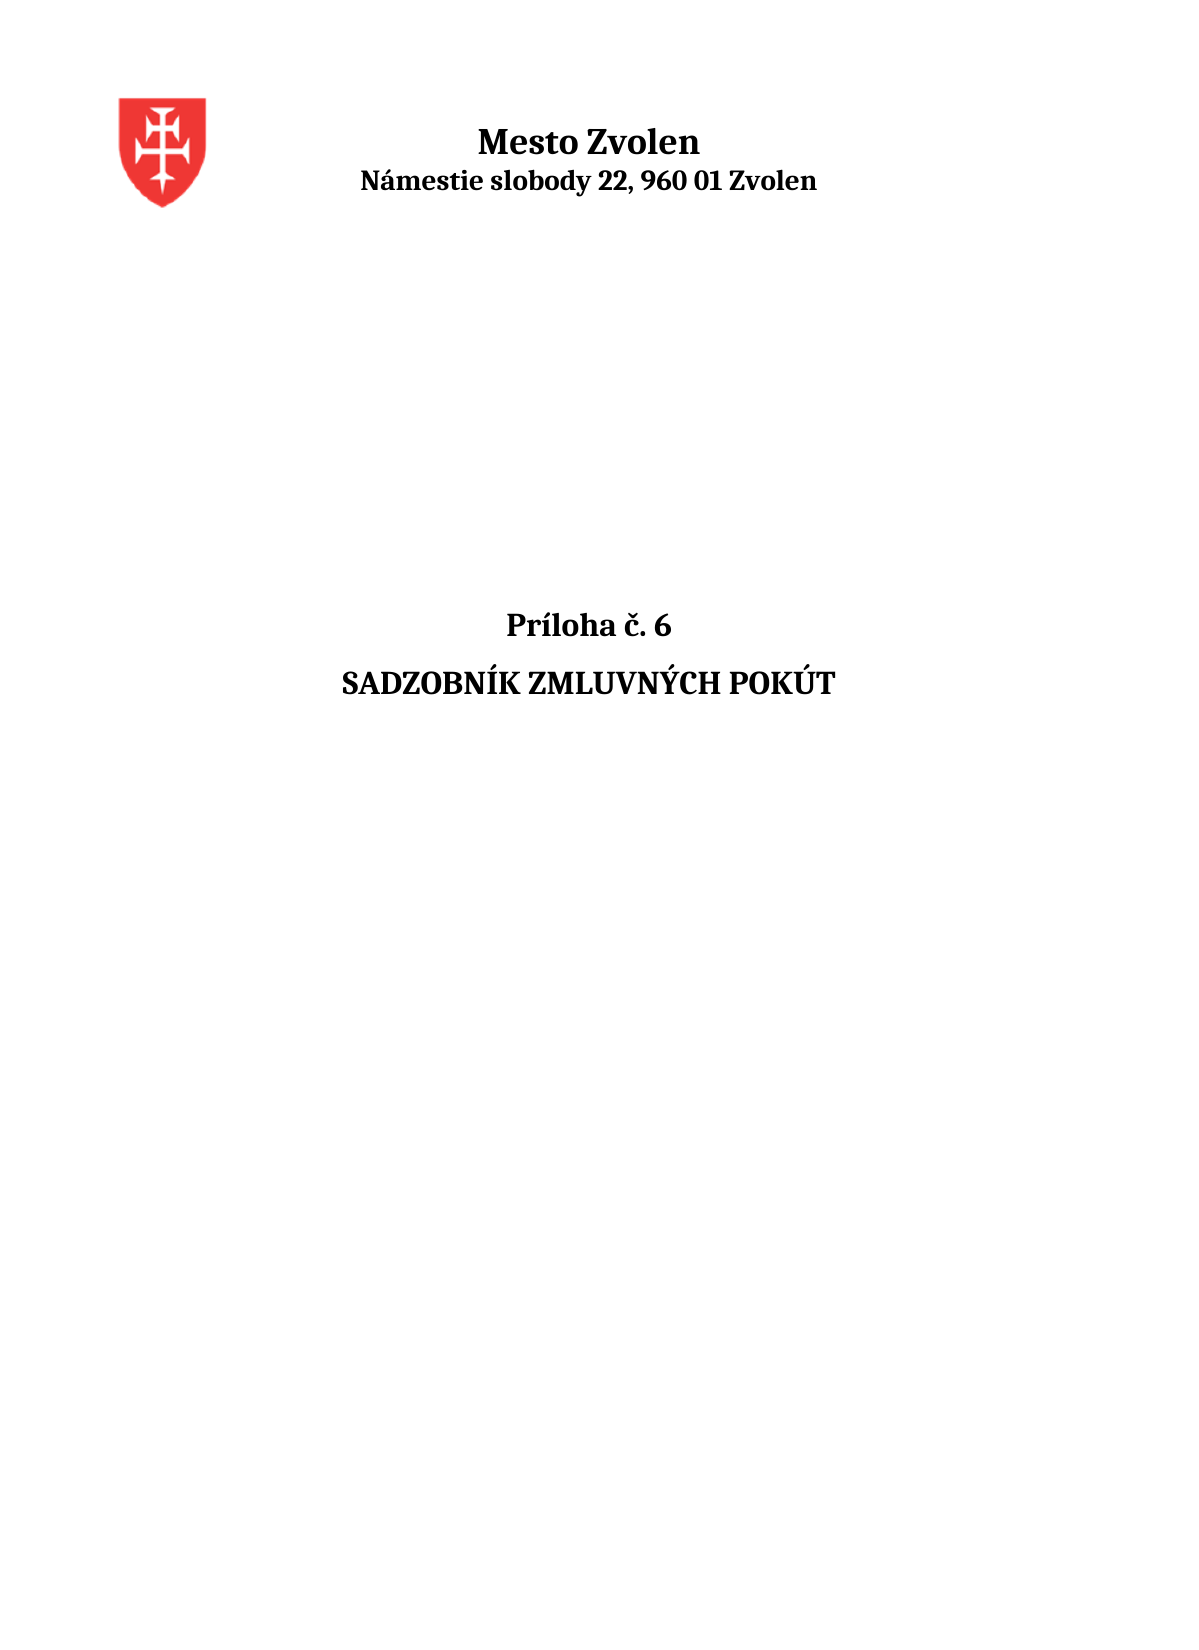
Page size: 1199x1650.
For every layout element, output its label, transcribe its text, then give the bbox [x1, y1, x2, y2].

text Príloha č. 6 [108, 606, 1070, 644]
text Sadzobník zmluvných pokút [108, 664, 1070, 703]
picture [108, 85, 219, 216]
